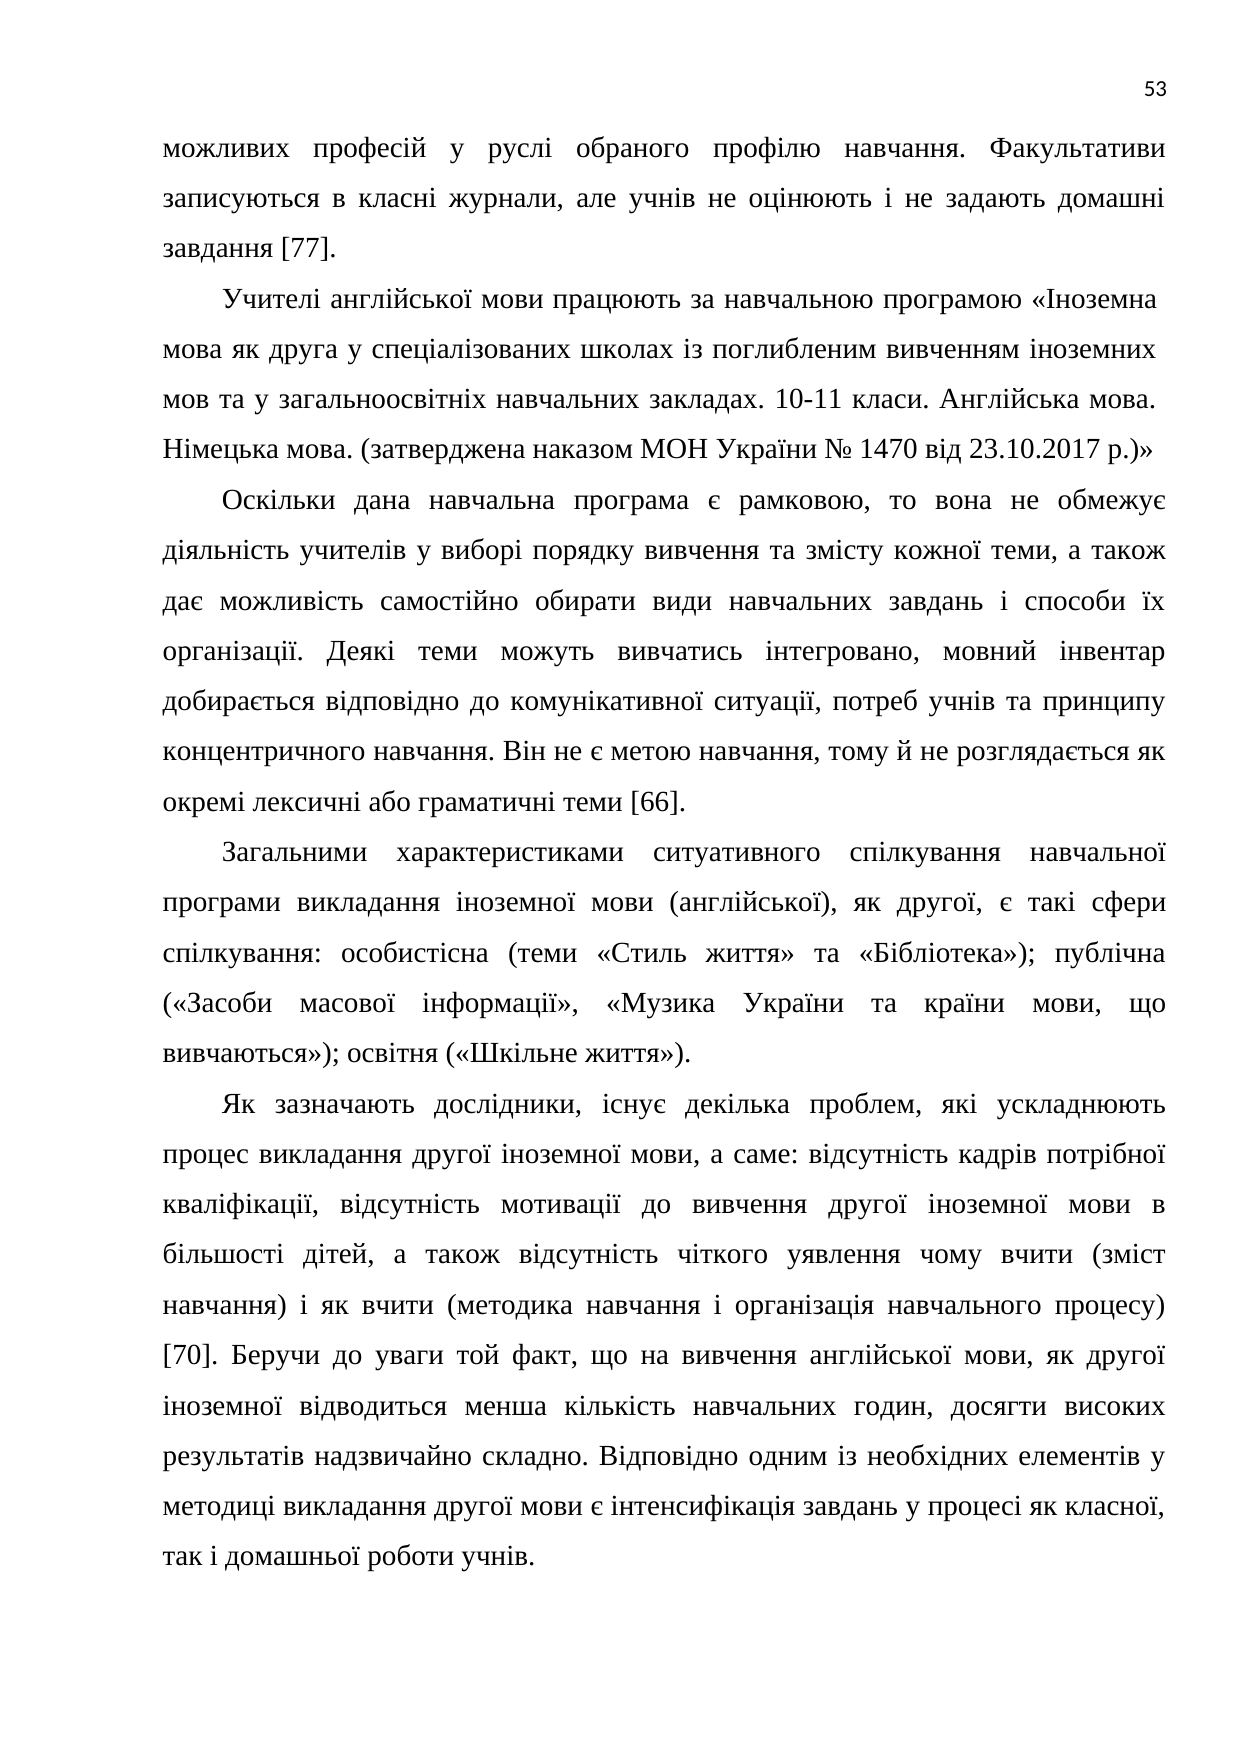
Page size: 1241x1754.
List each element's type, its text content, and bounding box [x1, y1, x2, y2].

text Учителі англійської мови працюють за навчальною програмою «Іноземна мова як друга у спеціалізованих школах із поглибленим вивченням іноземних мов та у загальноосвітніх навчальних закладах. 10-11 класи. Англійська мова. Німецька мова. (затверджена наказом МОН України № 1470 від 23.10.2017 р.)» [162, 281, 1158, 465]
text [162, 130, 1167, 264]
text Загальними характеристиками ситуативного спілкування навчальної програми викладання іноземної мови (англійської), як другої, є такі сфери спілкування: особистісна (теми «Стиль життя» та «Бібліотека»); публічна («Засоби масової інформації», «Музика України та країни мови, що вивчаються»); освітня («Шкільне життя»). [162, 834, 1167, 1069]
text Як зазначають дослідники, існує декілька проблем, які ускладнюють процес викладання другої іноземної мови, а саме: відсутність кадрів потрібної кваліфікації, відсутність мотивації до вивчення другої іноземної мови в більшості дітей, а також відсутність чіткого уявлення чому вчити (зміст навчання) і як вчити (методика навчання і організація навчального процесу)[70]. Беручи до уваги той факт, що на вивчення англійської мови, як другої іноземної відводиться менша кількість навчальних годин, досягти високих результатів надзвичайно складно. Відповідно одним із необхідних елементів у методиці викладання другої мови є інтенсифікація завдань у процесі як класної, так і домашньої роботи учнів. [162, 1086, 1167, 1572]
text Оскільки дана навчальна програма є рамковою, то вона не обмежує діяльність учителів у виборі порядку вивчення та змісту кожної теми, а також дає можливість самостійно обирати види навчальних завдань і способи їх організації. Деякі теми можуть вивчатись інтегровано, мовний інвентар добирається відповідно до комунікативної ситуації, потреб учнів та принципу концентричного навчання. Він не є метою навчання, тому й не розглядається як окремі лексичні або граматичні теми [66]. [162, 482, 1167, 817]
